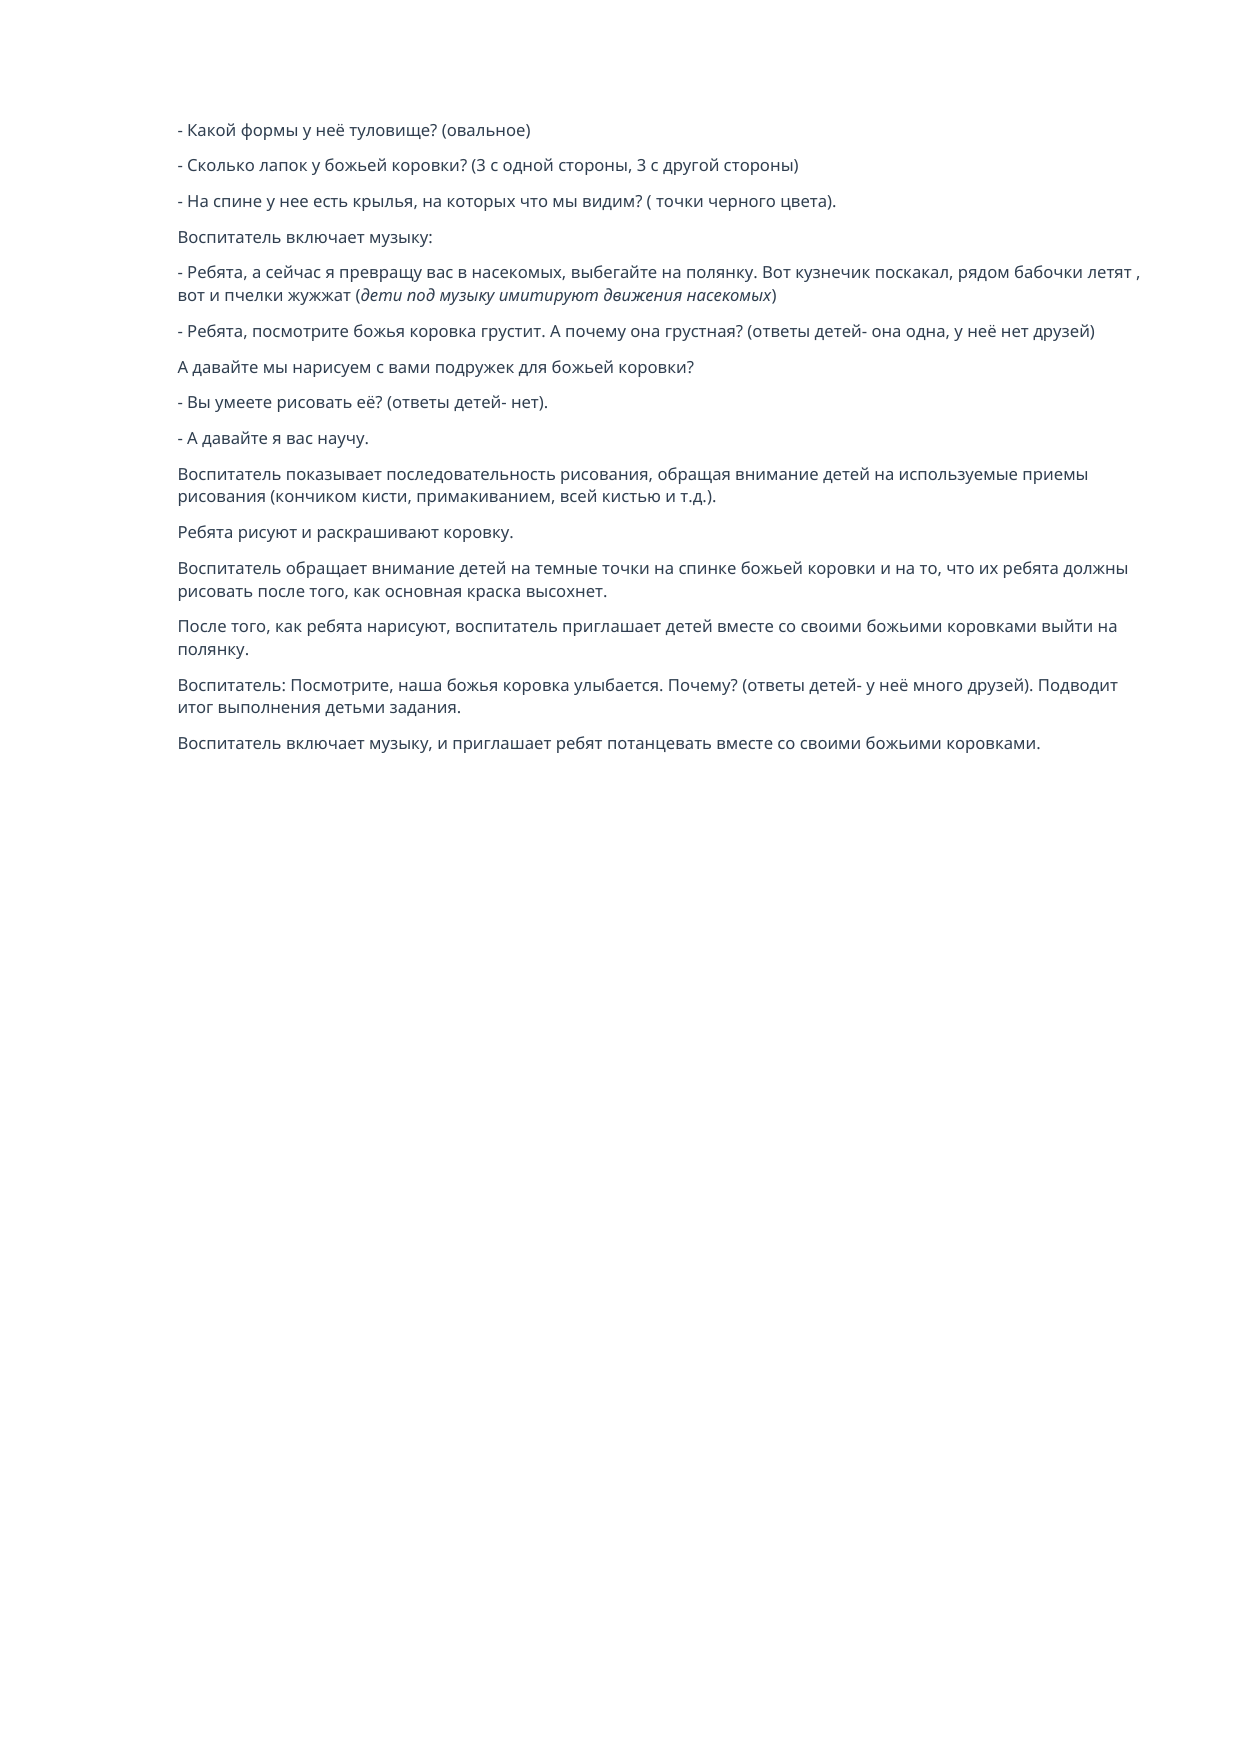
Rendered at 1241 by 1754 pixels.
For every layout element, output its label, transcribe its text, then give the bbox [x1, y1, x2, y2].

text - Ребята, посмотрите божья коровка грустит. А почему она грустная? (ответы детей- она одна, у неё нет друзей) [177, 319, 1152, 342]
text Воспитатель включает музыку, и приглашает ребят потанцевать вместе со своими божьими коровками. [177, 732, 1152, 754]
text Воспитатель включает музыку: [177, 225, 1152, 248]
text - Вы умеете рисовать её? (ответы детей- нет). [177, 391, 1152, 414]
text - Ребята, а сейчас я превращу вас в насекомых, выбегайте на полянку. Вот кузнечик поскакал, рядом бабочки летят , вот и пчелки жужжат (дети под музыку имитируют движения насекомых) [177, 261, 1152, 306]
text - Какой формы у неё туловище? (овальное) [177, 118, 1152, 141]
text - На спине у нее есть крылья, на которых что мы видим? ( точки черного цвета). [177, 189, 1152, 212]
text Воспитатель показывает последовательность рисования, обращая внимание детей на используемые приемы рисования (кончиком кисти, примакиванием, всей кистью и т.д.). [177, 462, 1152, 508]
text Воспитатель обращает внимание детей на темные точки на спинке божьей коровки и на то, что их ребята должны рисовать после того, как основная краска высохнет. [177, 557, 1152, 602]
text Воспитатель: Посмотрите, наша божья коровка улыбается. Почему? (ответы детей- у неё много друзей). Подводит итог выполнения детьми задания. [177, 673, 1152, 719]
text - А давайте я вас научу. [177, 427, 1152, 449]
text После того, как ребята нарисуют, воспитатель приглашает детей вместе со своими божьими коровками выйти на полянку. [177, 615, 1152, 660]
text Ребята рисуют и раскрашивают коровку. [177, 521, 1152, 543]
text А давайте мы нарисуем с вами подружек для божьей коровки? [177, 355, 1152, 378]
text - Сколько лапок у божьей коровки? (3 с одной стороны, 3 с другой стороны) [177, 154, 1152, 177]
